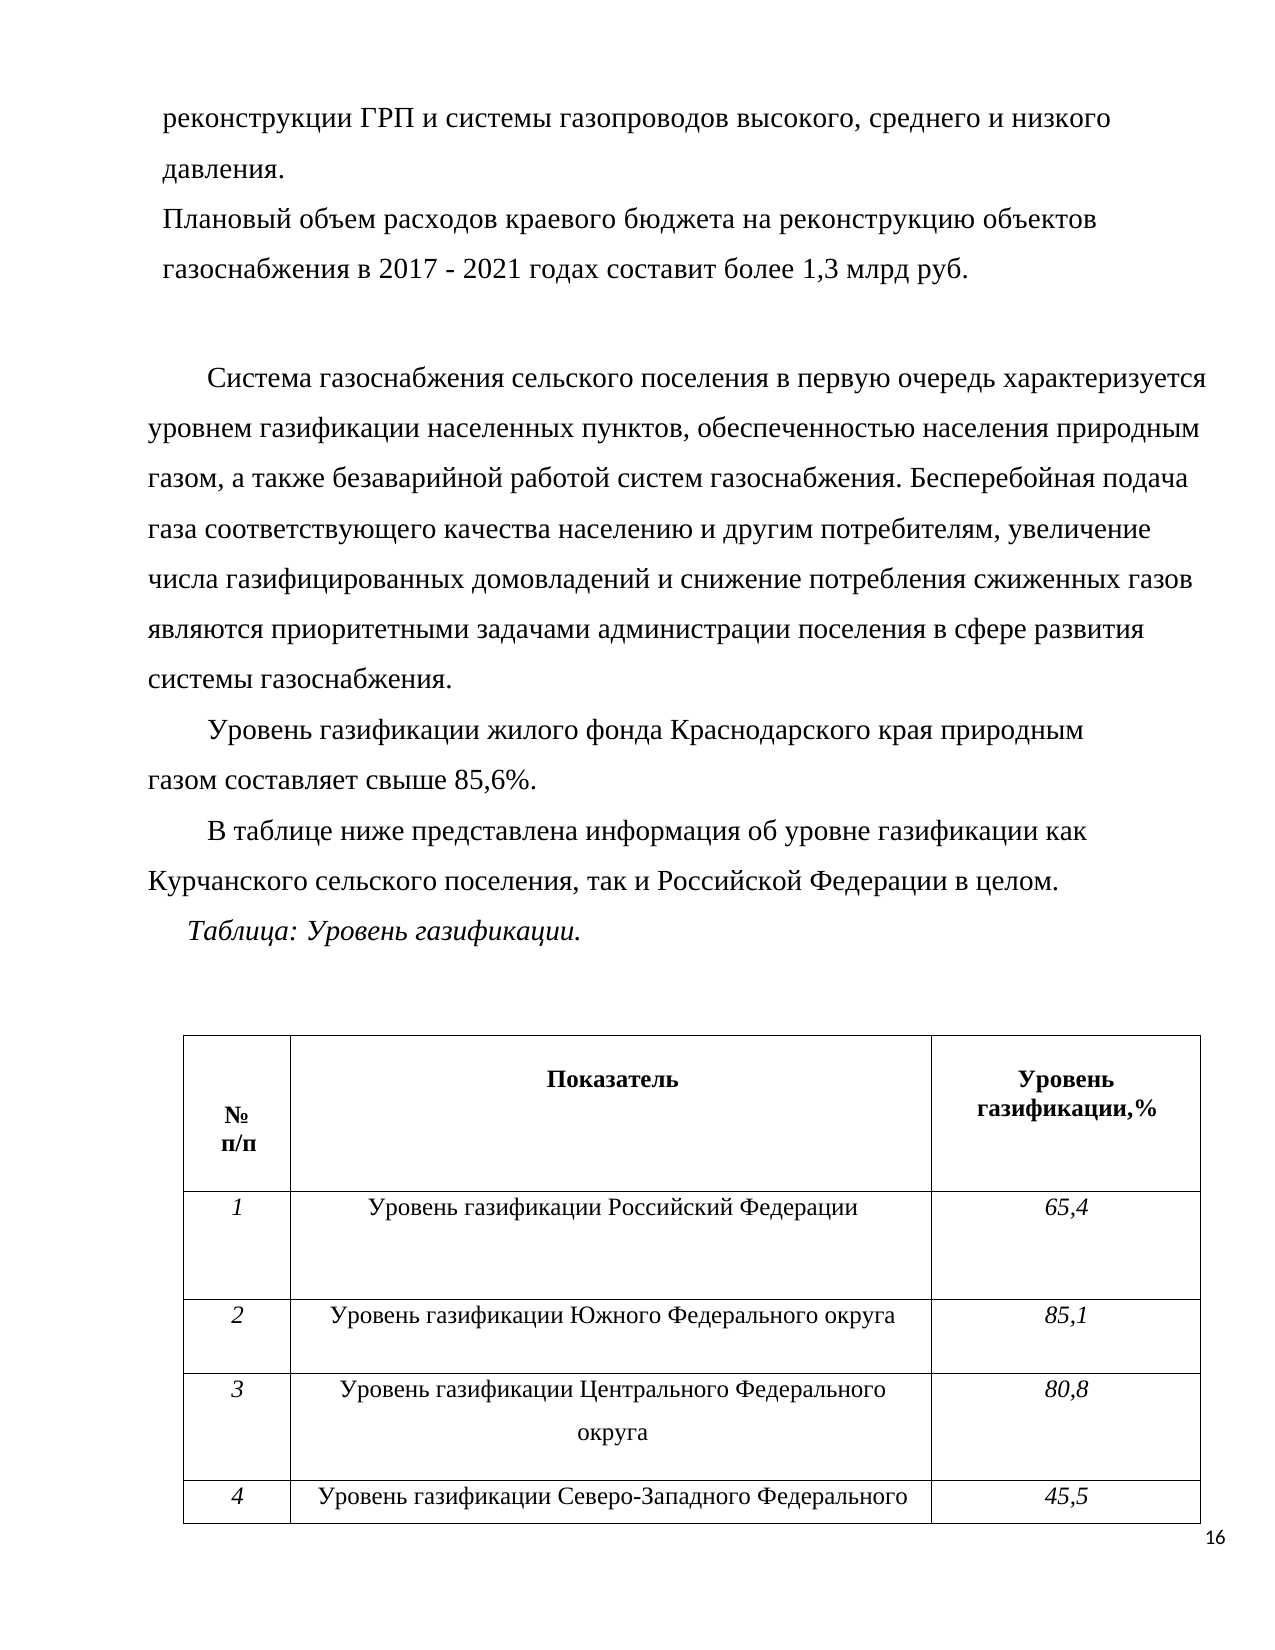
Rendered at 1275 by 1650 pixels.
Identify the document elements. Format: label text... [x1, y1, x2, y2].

table_cell 4 [184, 1481, 290, 1523]
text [162, 100, 1226, 285]
table_header Уровень газификации,% [932, 1036, 1200, 1191]
table_header № п/п [184, 1036, 290, 1191]
table_cell Уровень газификации Центрального Федерального округа [291, 1374, 931, 1480]
text В таблице ниже представлена информация об уровне газификации как Курчанского сельского поселения, так и Российской Федерации в целом. [148, 813, 1226, 896]
table_cell 80,8 [932, 1374, 1200, 1480]
table_cell Уровень газификации Южного Федерального округа [291, 1300, 931, 1373]
table_cell 3 [184, 1374, 290, 1480]
table_cell Уровень газификации Российский Федерации [291, 1192, 931, 1299]
table_cell 45,5 [932, 1481, 1200, 1523]
text газом составляет свыше 85,6%. [148, 762, 1226, 796]
table_cell 2 [184, 1300, 290, 1373]
table_cell 65,4 [932, 1192, 1200, 1299]
text Уровень газификации жилого фонда Краснодарского края природным [148, 712, 1226, 746]
table_header Показатель [291, 1036, 931, 1191]
text Система газоснабжения сельского поселения в первую очередь характеризуется [148, 360, 1226, 393]
table_cell 1 [184, 1192, 290, 1299]
list Таблица: Уровень газификации. [187, 913, 1226, 947]
text уровнем газификации населенных пунктов, обеспеченностью населения природным газом, а также безаварийной работой систем газоснабжения. Бесперебойная подача газа соответствующего качества населению и другим потребителям, увеличение числа газифицированных домовладений и снижение потребления сжиженных газов являются приоритетными задачами администрации поселения в сфере развития системы газоснабжения. [148, 410, 1226, 695]
table_cell 85,1 [932, 1300, 1200, 1373]
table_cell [291, 1481, 931, 1523]
